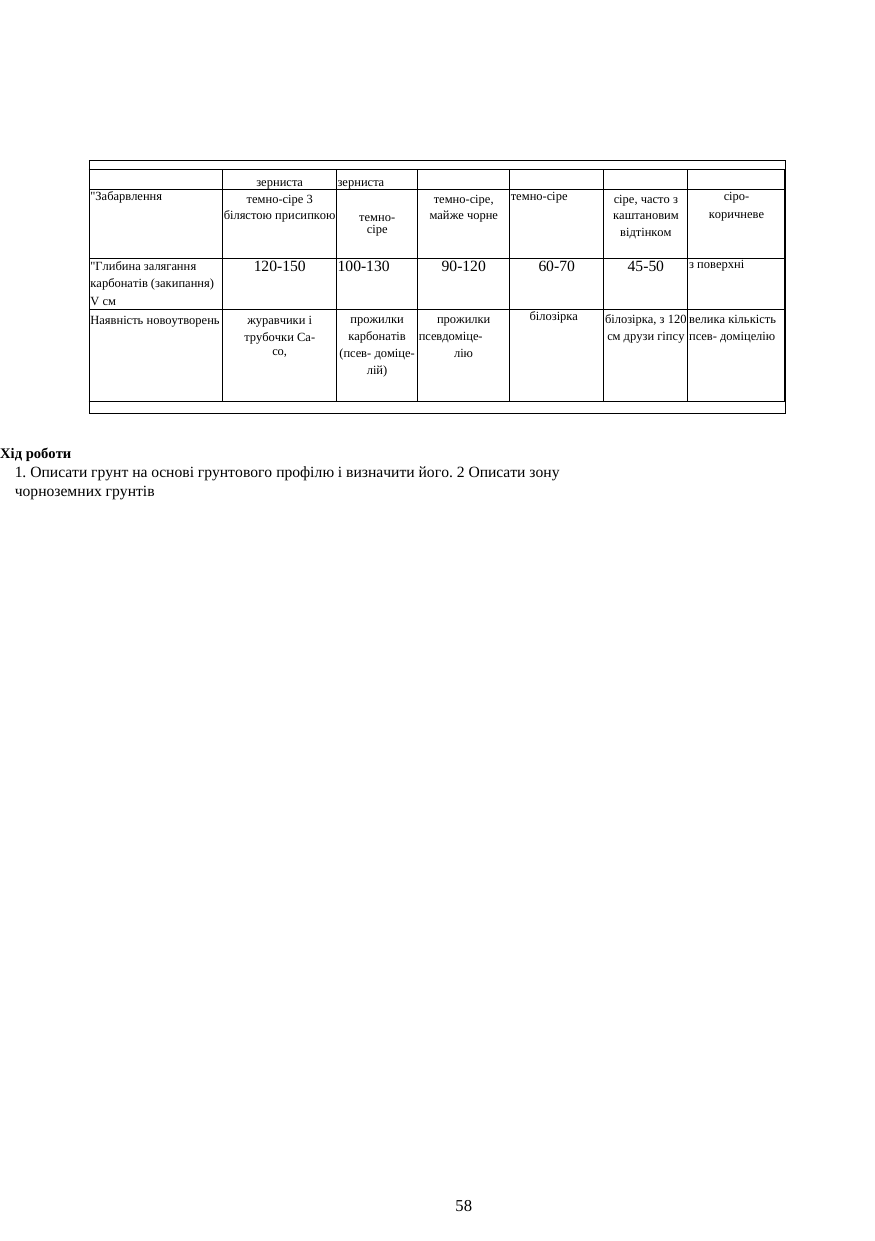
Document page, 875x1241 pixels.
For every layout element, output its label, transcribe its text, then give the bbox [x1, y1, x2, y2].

table_cell білозірка [510, 310, 603, 401]
table_header [510, 170, 603, 189]
table_cell темно- сіре [337, 190, 417, 258]
table_cell темно-сіре [510, 190, 603, 258]
table_cell 60-70 [510, 259, 603, 309]
table_cell "Глибина залягання карбонатів (закипання) V см [90, 259, 222, 309]
table_cell темно-сіре 3 білястою присипкою [223, 190, 336, 258]
table_cell "Забарвлення [90, 190, 222, 258]
table_cell білозірка, з 120 см друзи гіпсу [604, 310, 687, 401]
table_cell прожилки карбонатів (псев- доміце- лій) [337, 310, 417, 401]
table_cell 90-120 [418, 259, 509, 309]
table_header [90, 170, 222, 189]
text 1. Описати грунт на основі грунтового профілю і визначити його. 2 Описати зону чорноземних грунтів [14, 463, 605, 501]
table_cell 120-150 [223, 259, 336, 309]
table_header зерниста [337, 170, 417, 189]
table_cell 45-50 [604, 259, 687, 309]
table_cell журавчики і трубочки Са- со, [223, 310, 336, 401]
table_header [688, 170, 784, 189]
table_cell прожилки псевдоміце- лію [418, 310, 509, 401]
table_cell з поверхні [688, 259, 784, 309]
text Хід роботи [0, 444, 874, 463]
table_header [418, 170, 509, 189]
table_header [604, 170, 687, 189]
table_cell 100-130 [337, 259, 417, 309]
table_header зерниста [223, 170, 336, 189]
table_cell темно-сіре, майже чорне [418, 190, 509, 258]
table_cell сіро- коричневе [688, 190, 784, 258]
table_cell велика кількість псев- доміцелію [688, 310, 784, 401]
table_cell сіре, часто з каштановим відтінком [604, 190, 687, 258]
table_cell Наявність новоутворень [90, 310, 222, 401]
